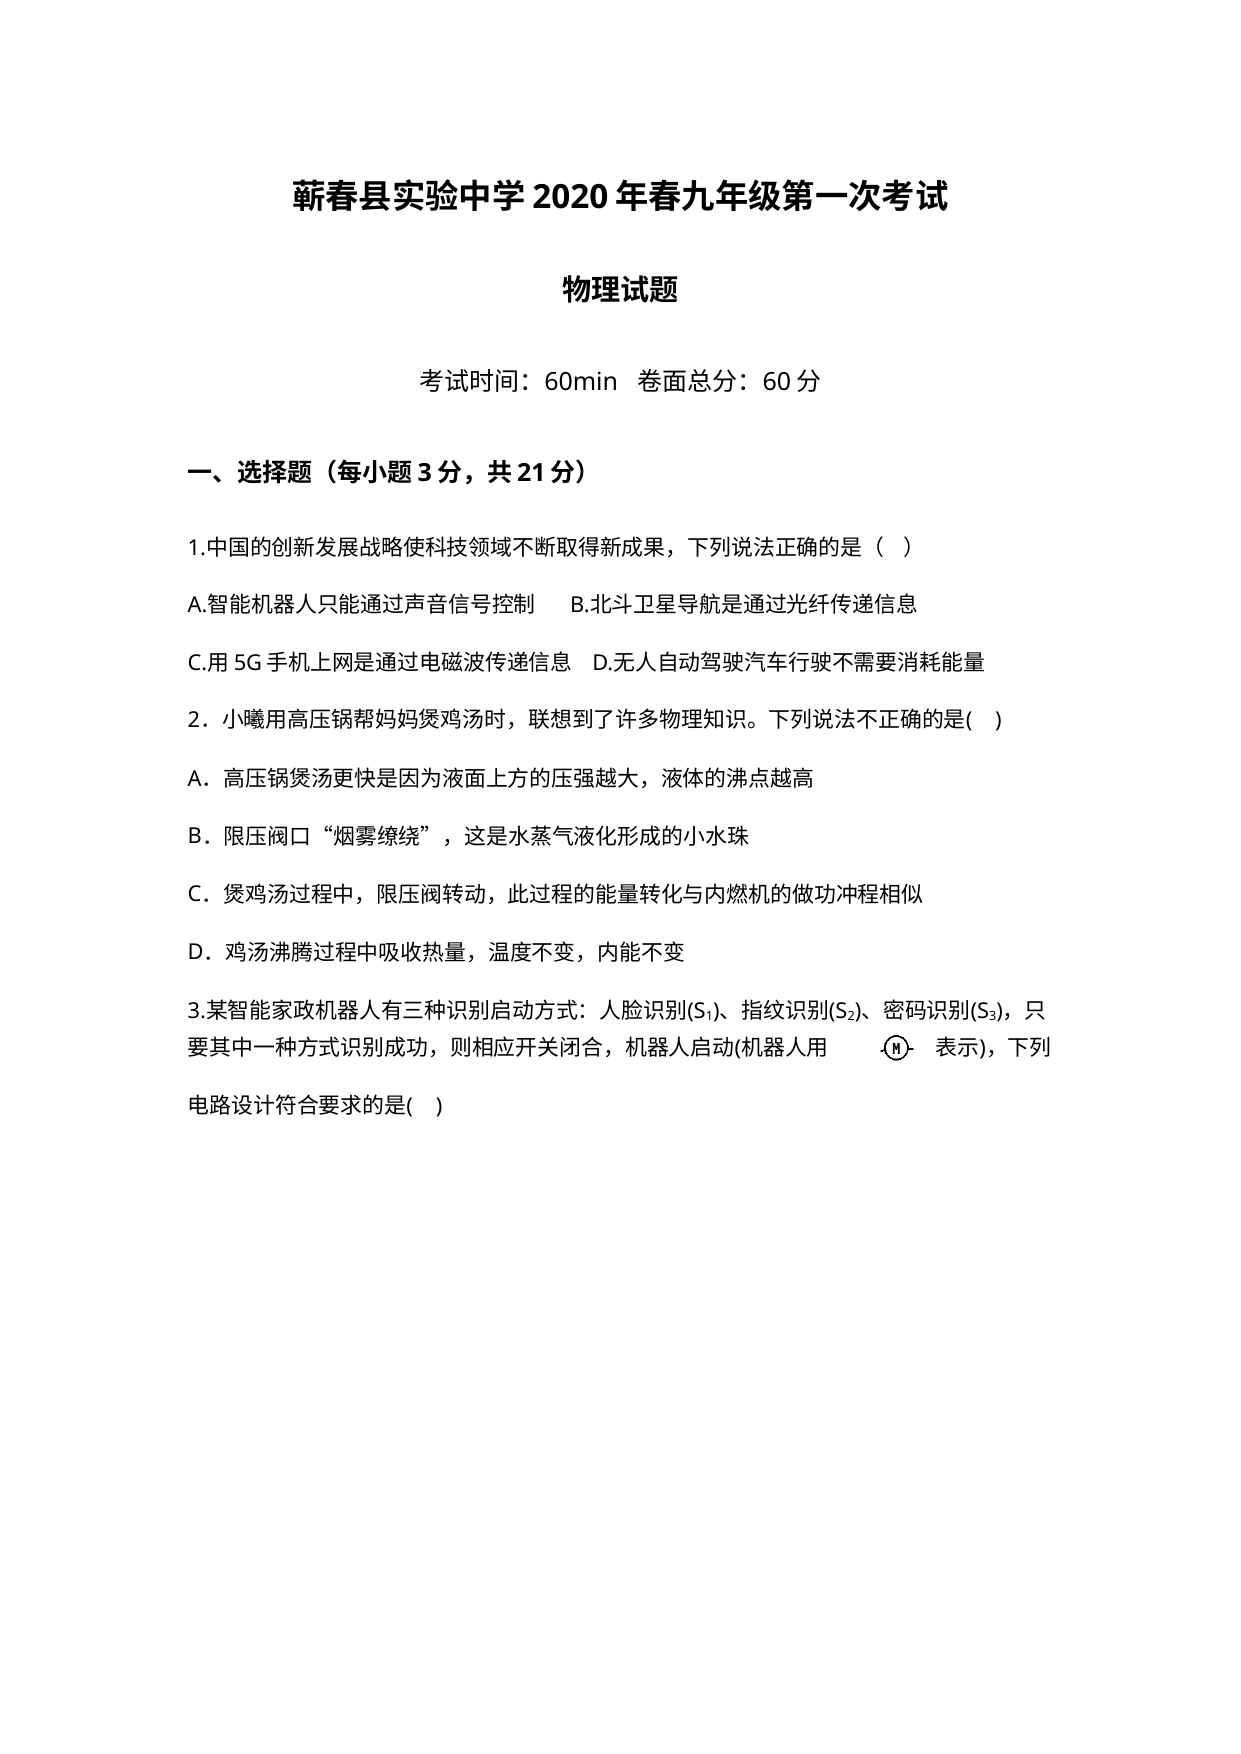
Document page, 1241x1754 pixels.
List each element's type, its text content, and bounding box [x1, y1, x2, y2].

picture [877, 1031, 917, 1067]
text 电路设计符合要求的是( ) [187, 1088, 1053, 1120]
list 小曦用高压锅帮妈妈煲鸡汤时，联想到了许多物理知识。下列说法不正确的是( ) [187, 702, 1053, 735]
text C．煲鸡汤过程中，限压阀转动，此过程的能量转化与内燃机的做功冲程相似 [187, 876, 1053, 909]
text 3.某智能家政机器人有三种识别启动方式：人脸识别(S1)、指纹识别(S2)、密码识别(S3)，只要其中一种方式识别成功，则相应开关闭合，机器人启动(机器人用表示)，下列 [187, 992, 1053, 1062]
text B．限压阀口“烟雾缭绕”，这是水蒸气液化形成的小水珠 [187, 818, 1053, 851]
text A.智能机器人只能通过声音信号控制 B.北斗卫星导航是通过光纤传递信息 [187, 587, 1053, 619]
text A．高压锅煲汤更快是因为液面上方的压强越大，液体的沸点越高 [187, 760, 1053, 793]
text 物理试题 [187, 255, 1053, 320]
text 一、选择题（每小题3分，共21分） [187, 438, 1053, 503]
text D．鸡汤沸腾过程中吸收热量，温度不变，内能不变 [187, 934, 1053, 967]
text C.用5G手机上网是通过电磁波传递信息 D.无人自动驾驶汽车行驶不需要消耗能量 [187, 644, 1053, 677]
text 考试时间：60min 卷面总分：60分 [187, 347, 1053, 412]
text 蕲春县实验中学2020年春九年级第一次考试 [187, 162, 1053, 227]
text 1.中国的创新发展战略使科技领域不断取得新成果，下列说法正确的是（ ） [187, 529, 1053, 561]
